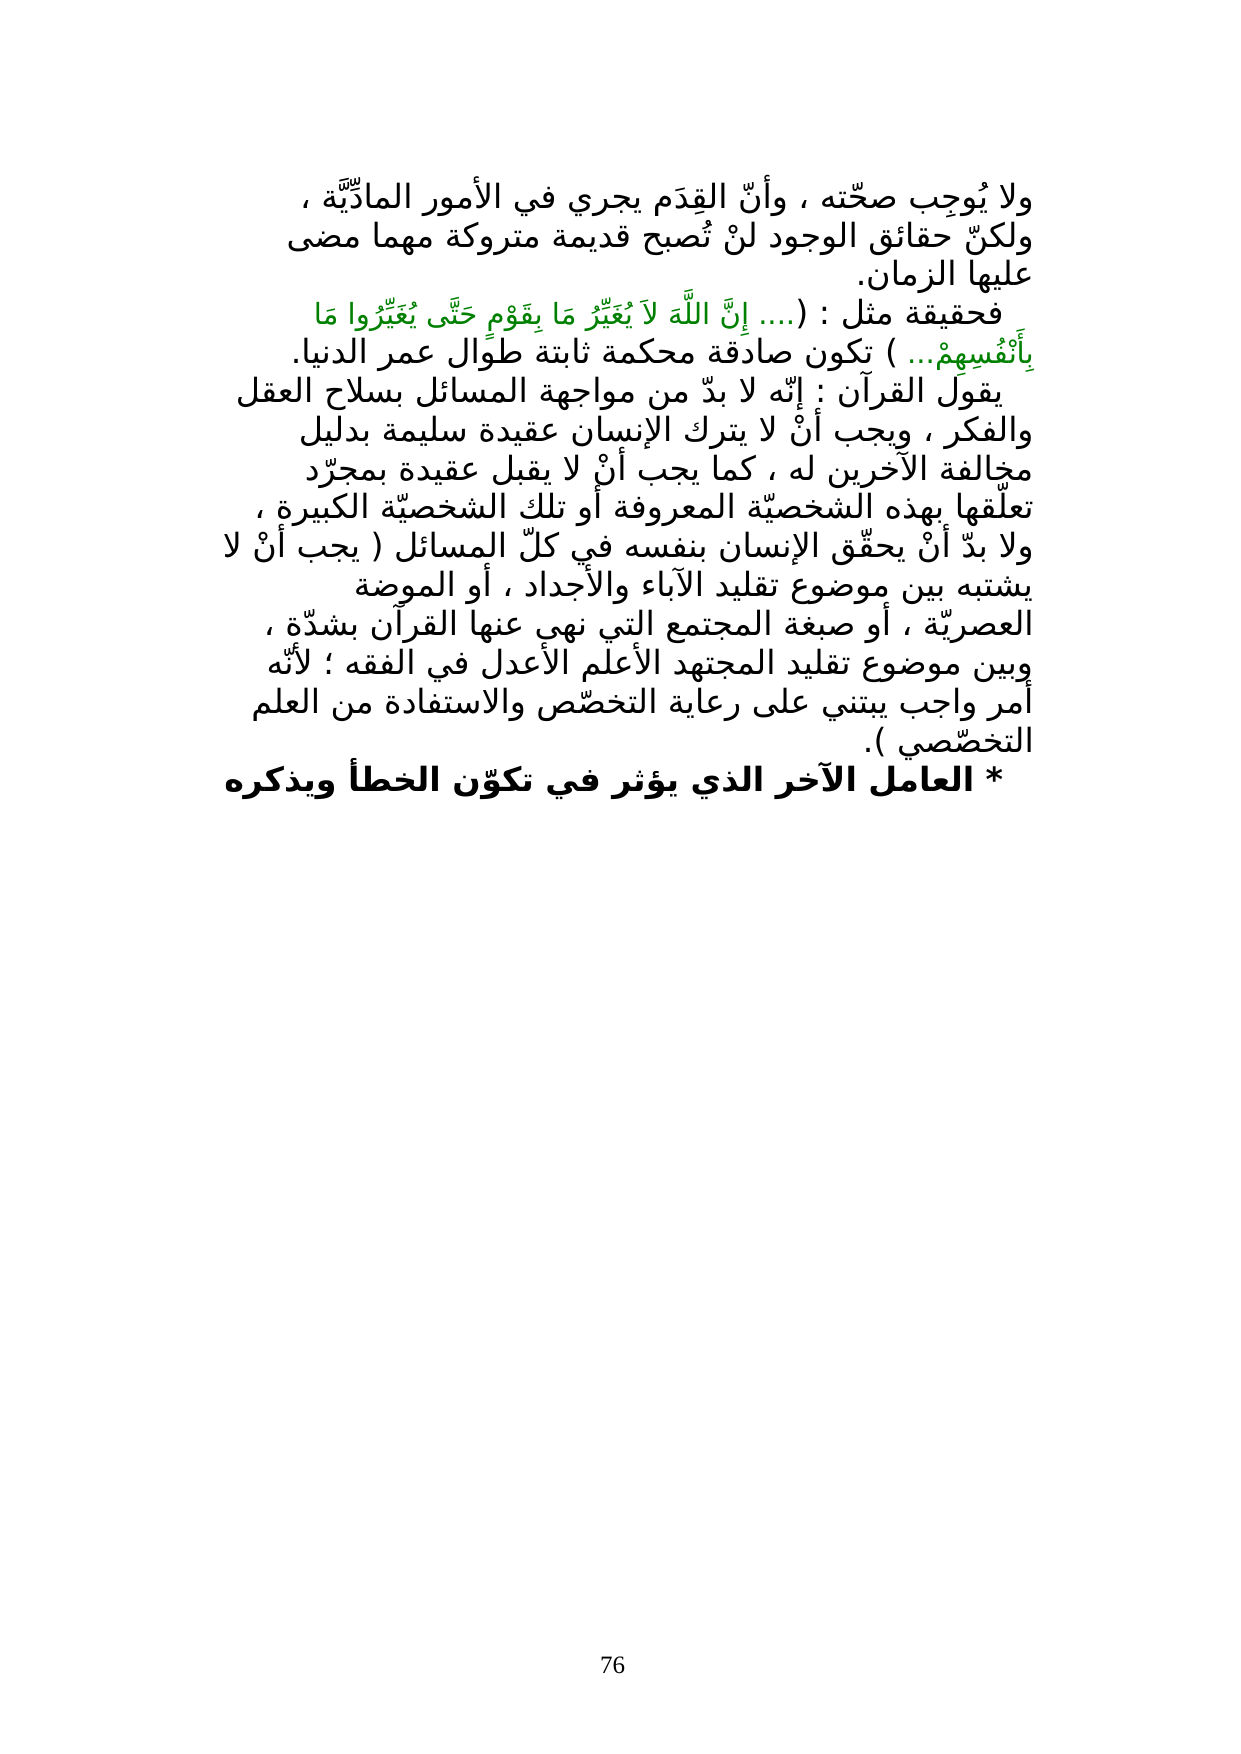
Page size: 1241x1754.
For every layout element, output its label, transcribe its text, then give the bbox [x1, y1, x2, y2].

text فحقيقة مثل : (.... إِنَّ اللَّهَ لاَ يُغَيِّرُ مَا بِقَوْمٍ حَتَّى يُغَيِّرُوا مَا بِأَنْفُسِهِمْ... ) تكون صادقة محكمة ثابتة طوال عمر الدنيا. [222, 294, 1033, 371]
text ولا يُوجِب صحّته ، وأنّ القِدَم يجري في الأمور المادِّيَّة ، ولكنّ حقائق الوجود لنْ تُصبح قديمة متروكة مهما مضى عليها الزمان. [222, 177, 1033, 294]
text * العامل الآخر الذي يؤثر في تكوّن الخطأ ويذكره [222, 760, 1033, 799]
text يقول القرآن : إنّه لا بدّ من مواجهة المسائل بسلاح العقل والفكر ، ويجب أنْ لا يترك الإنسان عقيدة سليمة بدليل مخالفة الآخرين له ، كما يجب أنْ لا يقبل عقيدة بمجرّد تعلّقها بهذه الشخصيّة المعروفة أو تلك الشخصيّة الكبيرة ، ولا بدّ أنْ يحقّق الإنسان بنفسه في كلّ المسائل ( يجب أنْ لا يشتبه بين موضوع تقليد الآباء والأجداد ، أو الموضة العصريّة ، أو صبغة المجتمع التي نهى عنها القرآن بشدّة ، وبين موضوع تقليد المجتهد الأعلم الأعدل في الفقه ؛ لأنّه أمر واجب يبتني على رعاية التخصّص والاستفادة من العلم التخصّصي ). [222, 371, 1033, 760]
